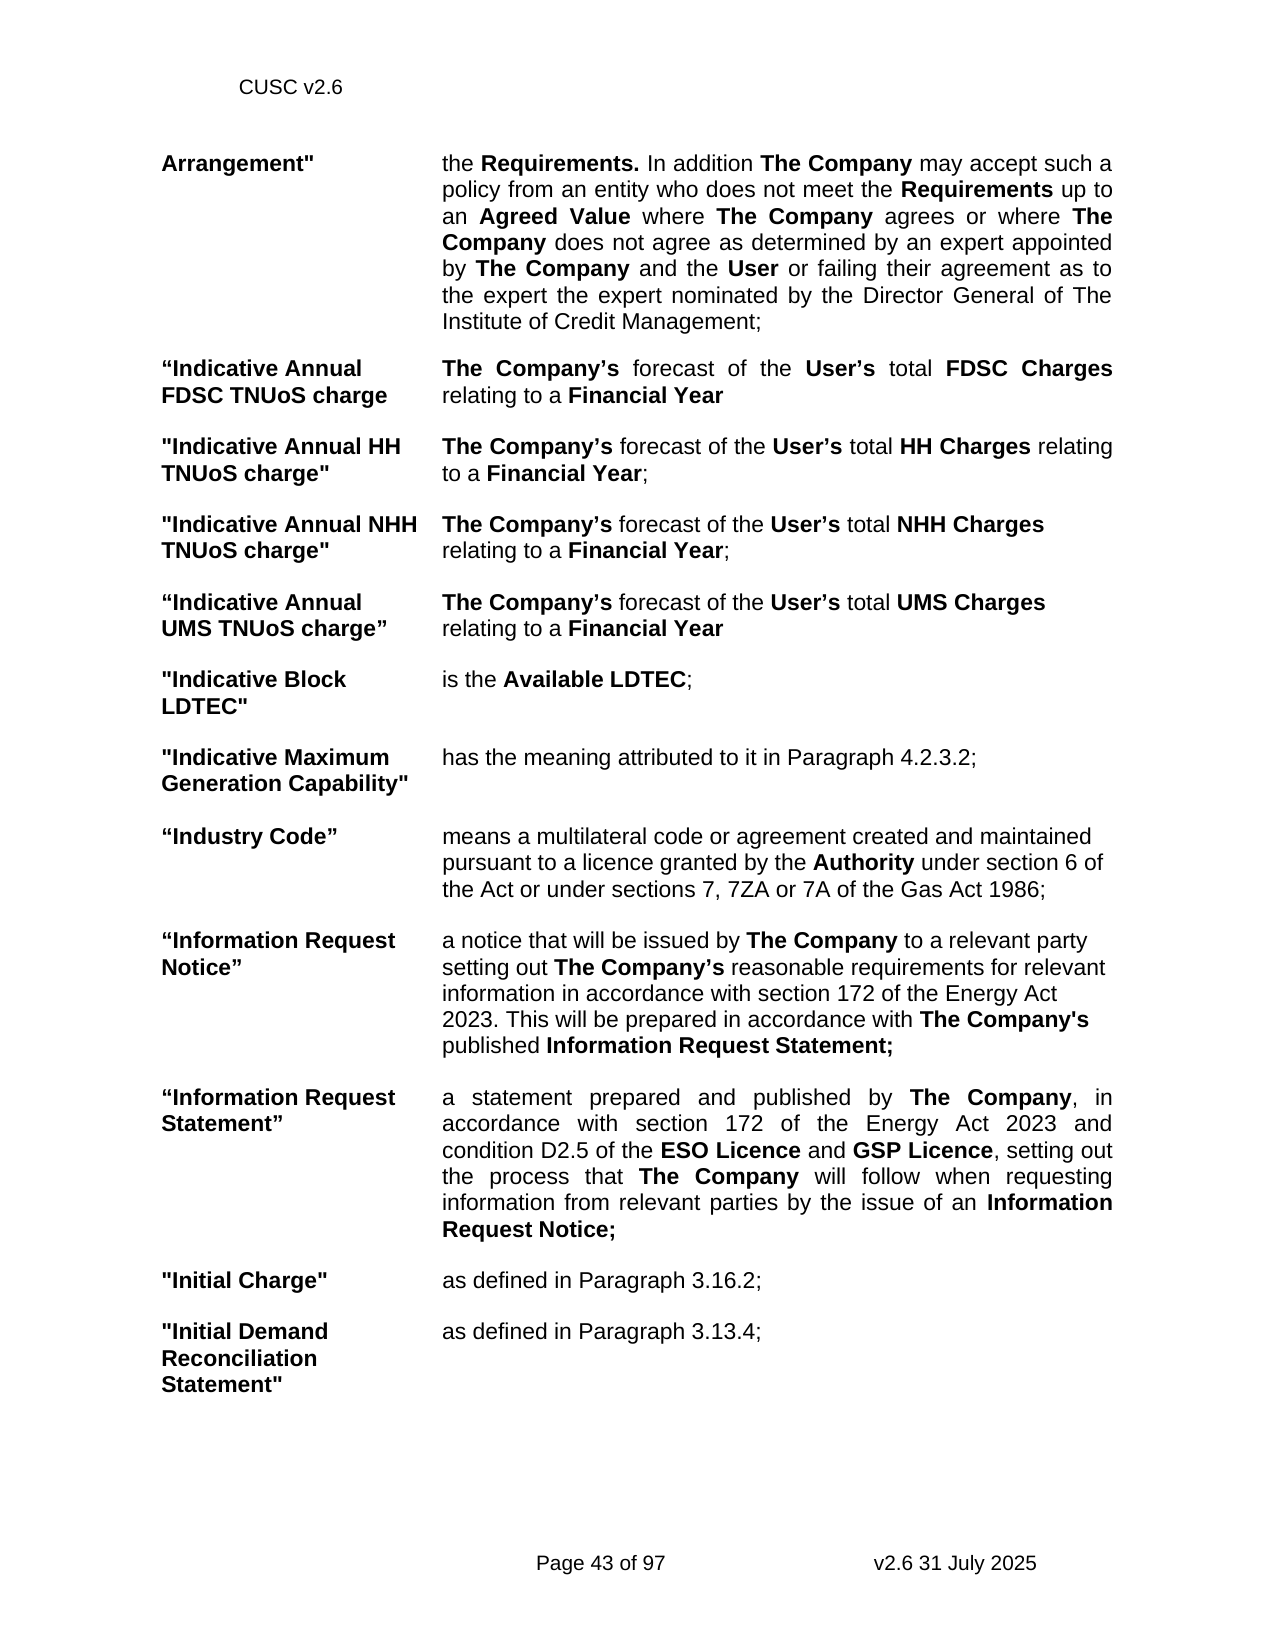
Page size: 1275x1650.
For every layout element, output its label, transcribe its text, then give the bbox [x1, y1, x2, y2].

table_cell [150, 150, 431, 355]
table_cell “Industry Code” [150, 823, 431, 927]
table_cell has the meaning attributed to it in Paragraph 4.2.3.2; [431, 744, 1124, 823]
table_cell “Information Request Notice” [150, 927, 431, 1084]
table_cell "Indicative Maximum Generation Capability" [150, 744, 431, 823]
table_cell The Company’s forecast of the User’s total FDSC Charges relating to a Financial Year [431, 355, 1124, 433]
table_cell is the Available LDTEC; [431, 666, 1124, 744]
table_cell “Information Request Statement” [150, 1084, 431, 1267]
table_cell "Indicative Annual HH TNUoS charge" [150, 433, 431, 511]
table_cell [431, 150, 1124, 355]
table_cell as defined in Paragraph 3.16.2; [431, 1267, 1124, 1318]
table_cell “Indicative Annual FDSC TNUoS charge [150, 355, 431, 433]
table_cell as defined in Paragraph 3.13.4; [431, 1318, 1124, 1422]
table_cell "Indicative Annual NHH TNUoS charge" “Indicative Annual UMS TNUoS charge” [150, 511, 431, 666]
table_cell means a multilateral code or agreement created and maintained pursuant to a licence granted by the Authority under section 6 of the Act or under sections 7, 7ZA or 7A of the Gas Act 1986; [431, 823, 1124, 927]
table_cell "Indicative Block LDTEC" [150, 666, 431, 744]
table_cell The Company’s forecast of the User’s total NHH Charges relating to a Financial Year; The Company’s forecast of the User’s total UMS Charges relating to a Financial Year [431, 511, 1124, 666]
table_cell a notice that will be issued by The Company to a relevant party setting out The Company’s reasonable requirements for relevant information in accordance with section 172 of the Energy Act 2023. This will be prepared in accordance with The Company's published Information Request Statement; [431, 927, 1124, 1084]
table_cell The Company’s forecast of the User’s total HH Charges relating to a Financial Year; [431, 433, 1124, 511]
table_cell "Initial Demand Reconciliation Statement" [150, 1318, 431, 1422]
table_cell a statement prepared and published by The Company, in accordance with section 172 of the Energy Act 2023 and condition D2.5 of the ESO Licence and GSP Licence, setting out the process that The Company will follow when requesting information from relevant parties by the issue of an Information Request Notice; [431, 1084, 1124, 1267]
table_cell "Initial Charge" [150, 1267, 431, 1318]
